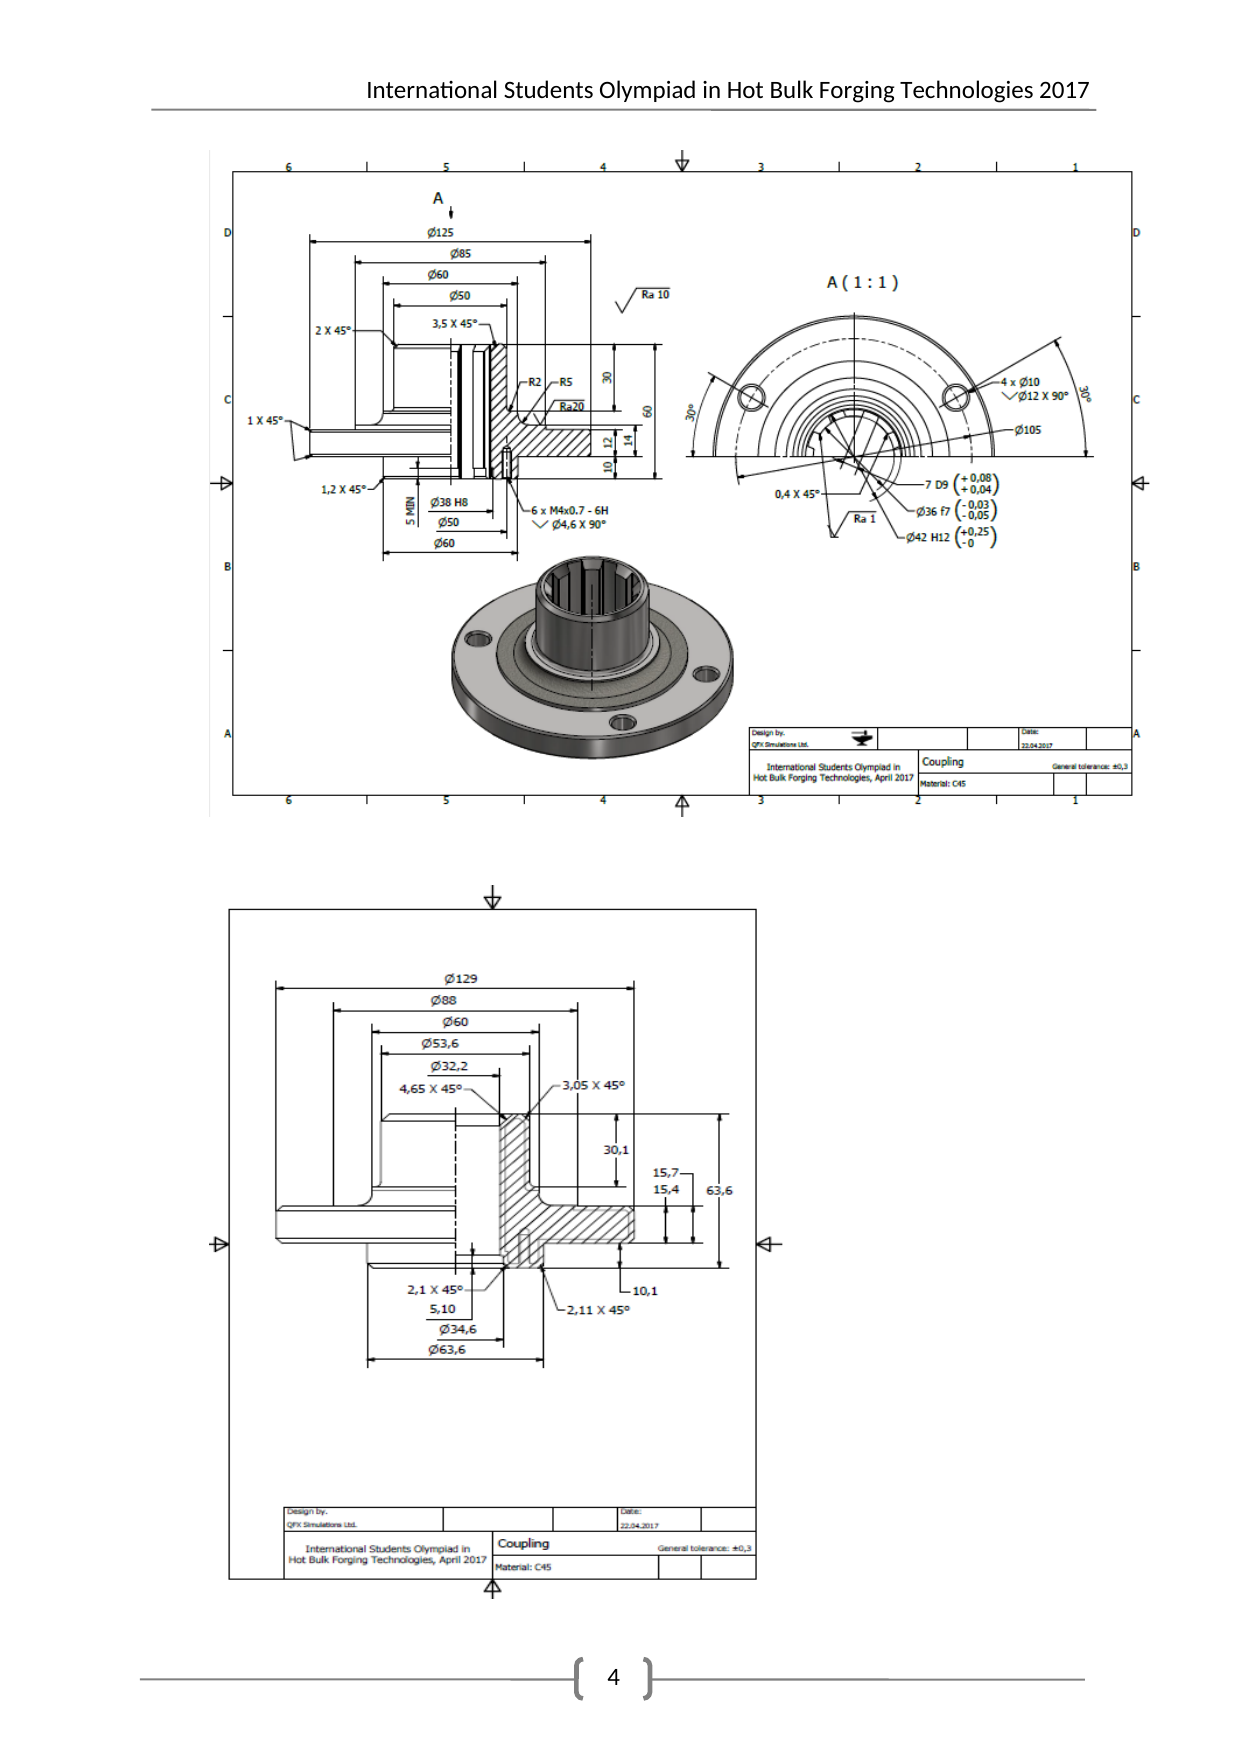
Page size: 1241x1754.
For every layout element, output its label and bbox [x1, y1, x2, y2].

picture [209, 885, 783, 1599]
picture [209, 150, 1150, 817]
